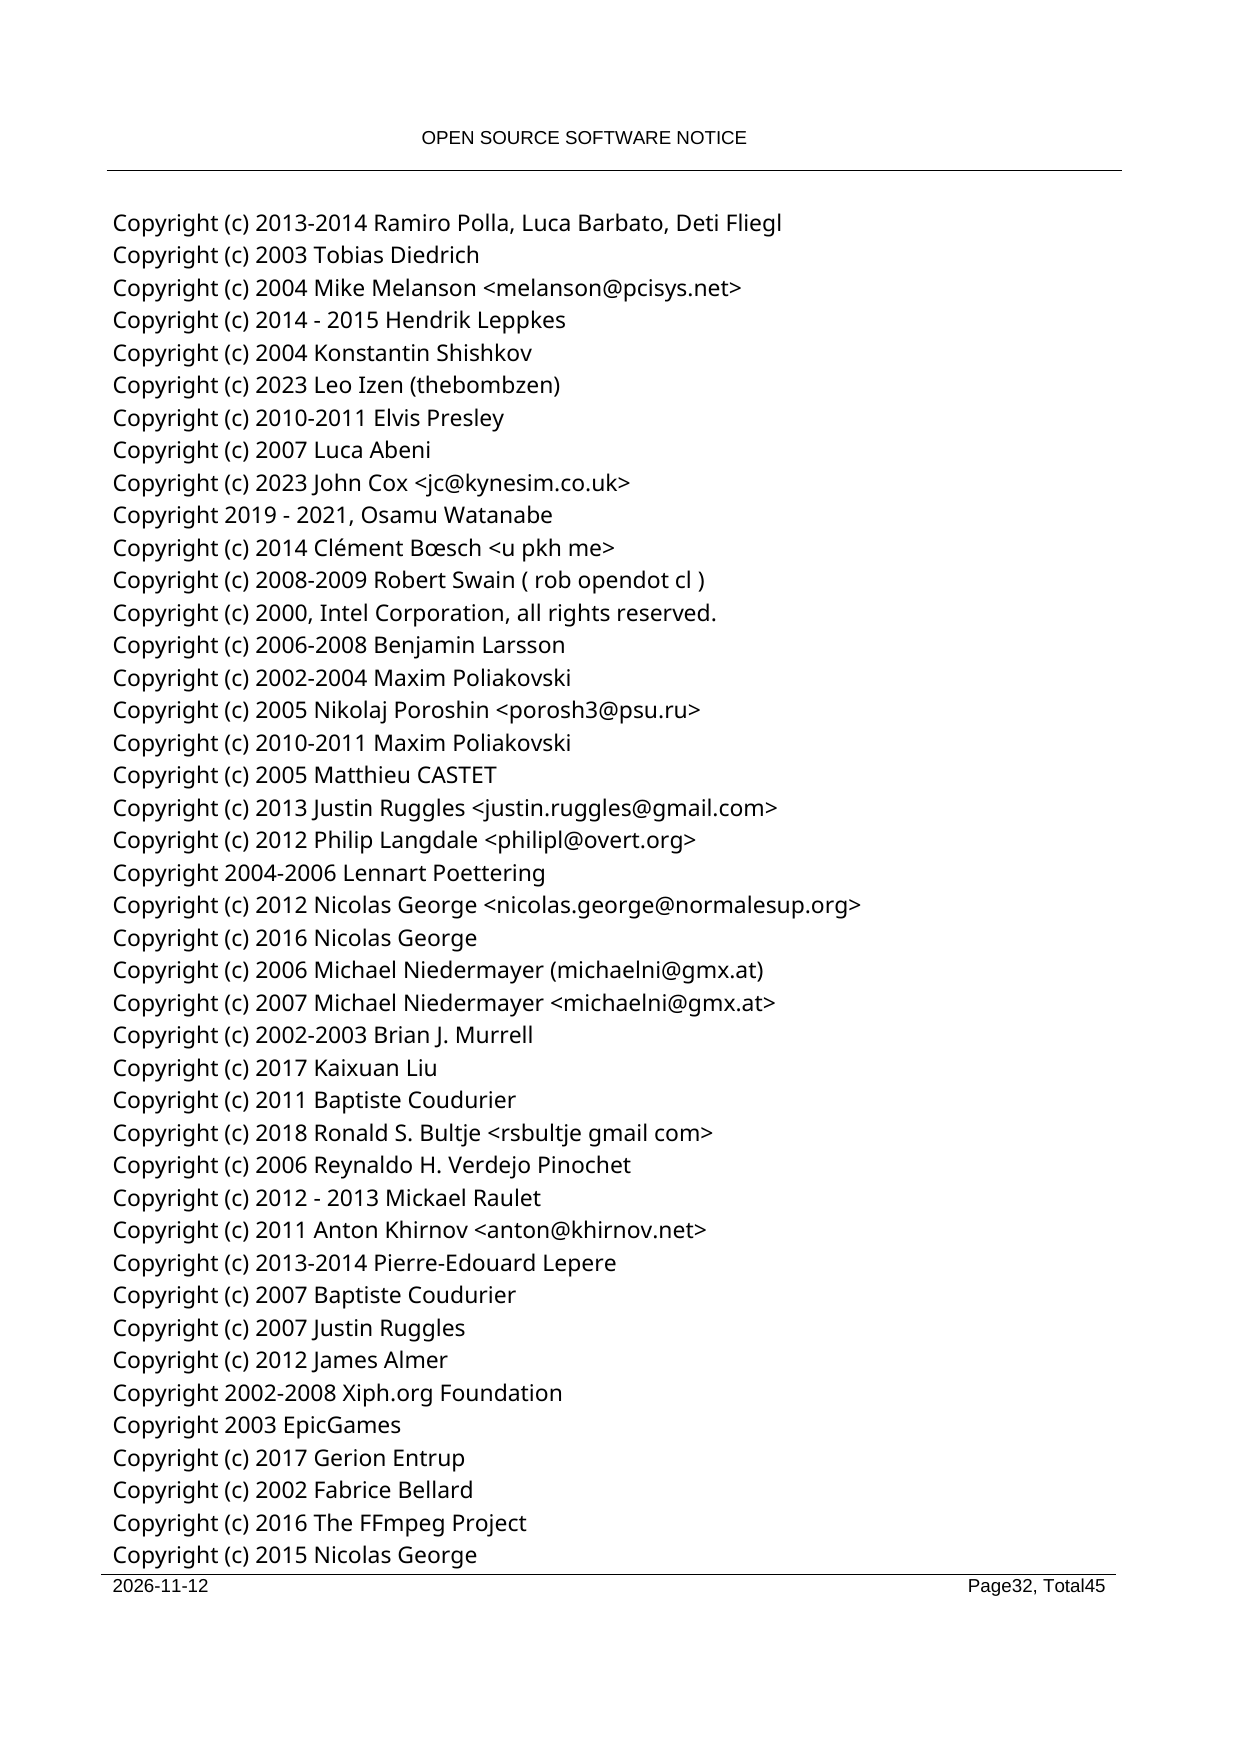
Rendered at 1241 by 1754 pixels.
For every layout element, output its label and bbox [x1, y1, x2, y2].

text [112, 206, 1128, 1571]
